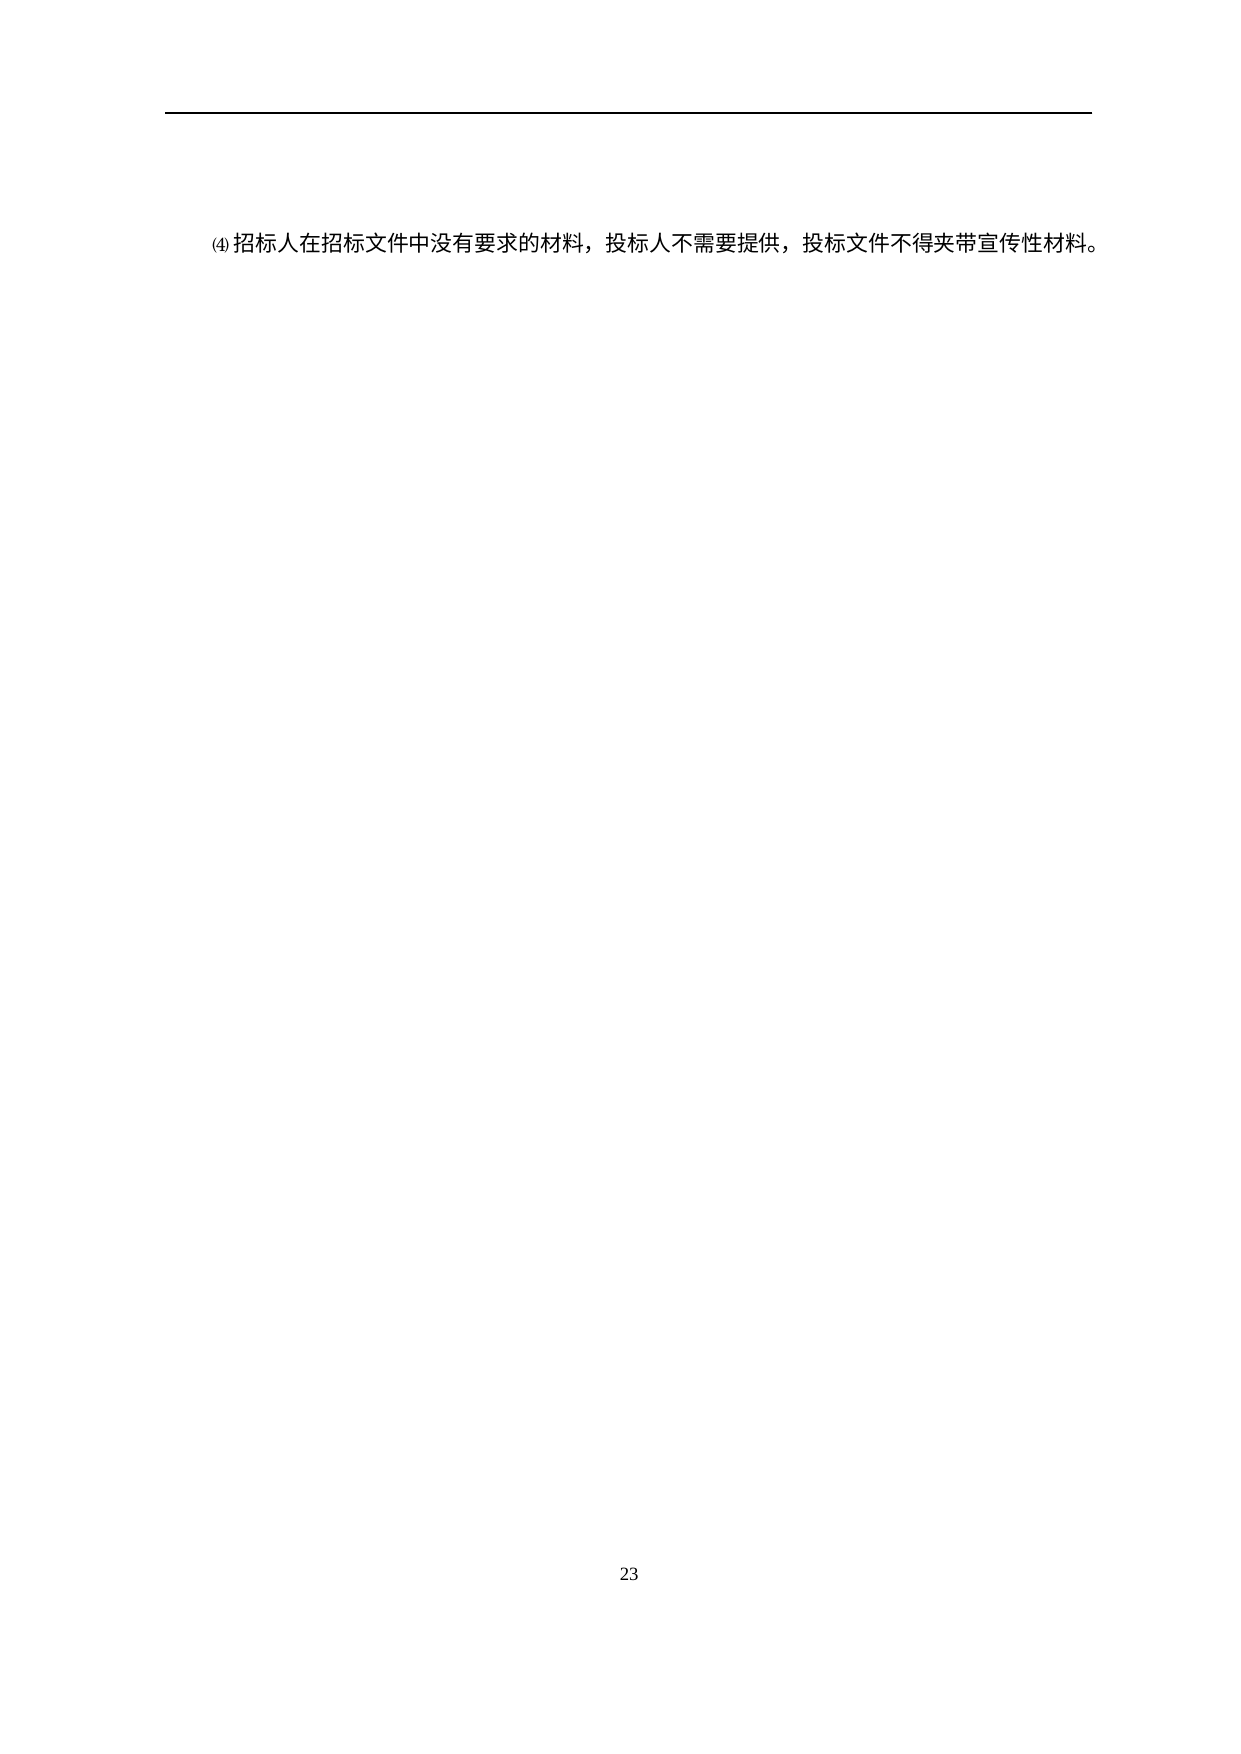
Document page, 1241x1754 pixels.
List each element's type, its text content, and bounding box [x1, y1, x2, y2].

text ⑷招标人在招标文件中没有要求的材料，投标人不需要提供，投标文件不得夹带宣传性材料。 [165, 218, 1092, 260]
